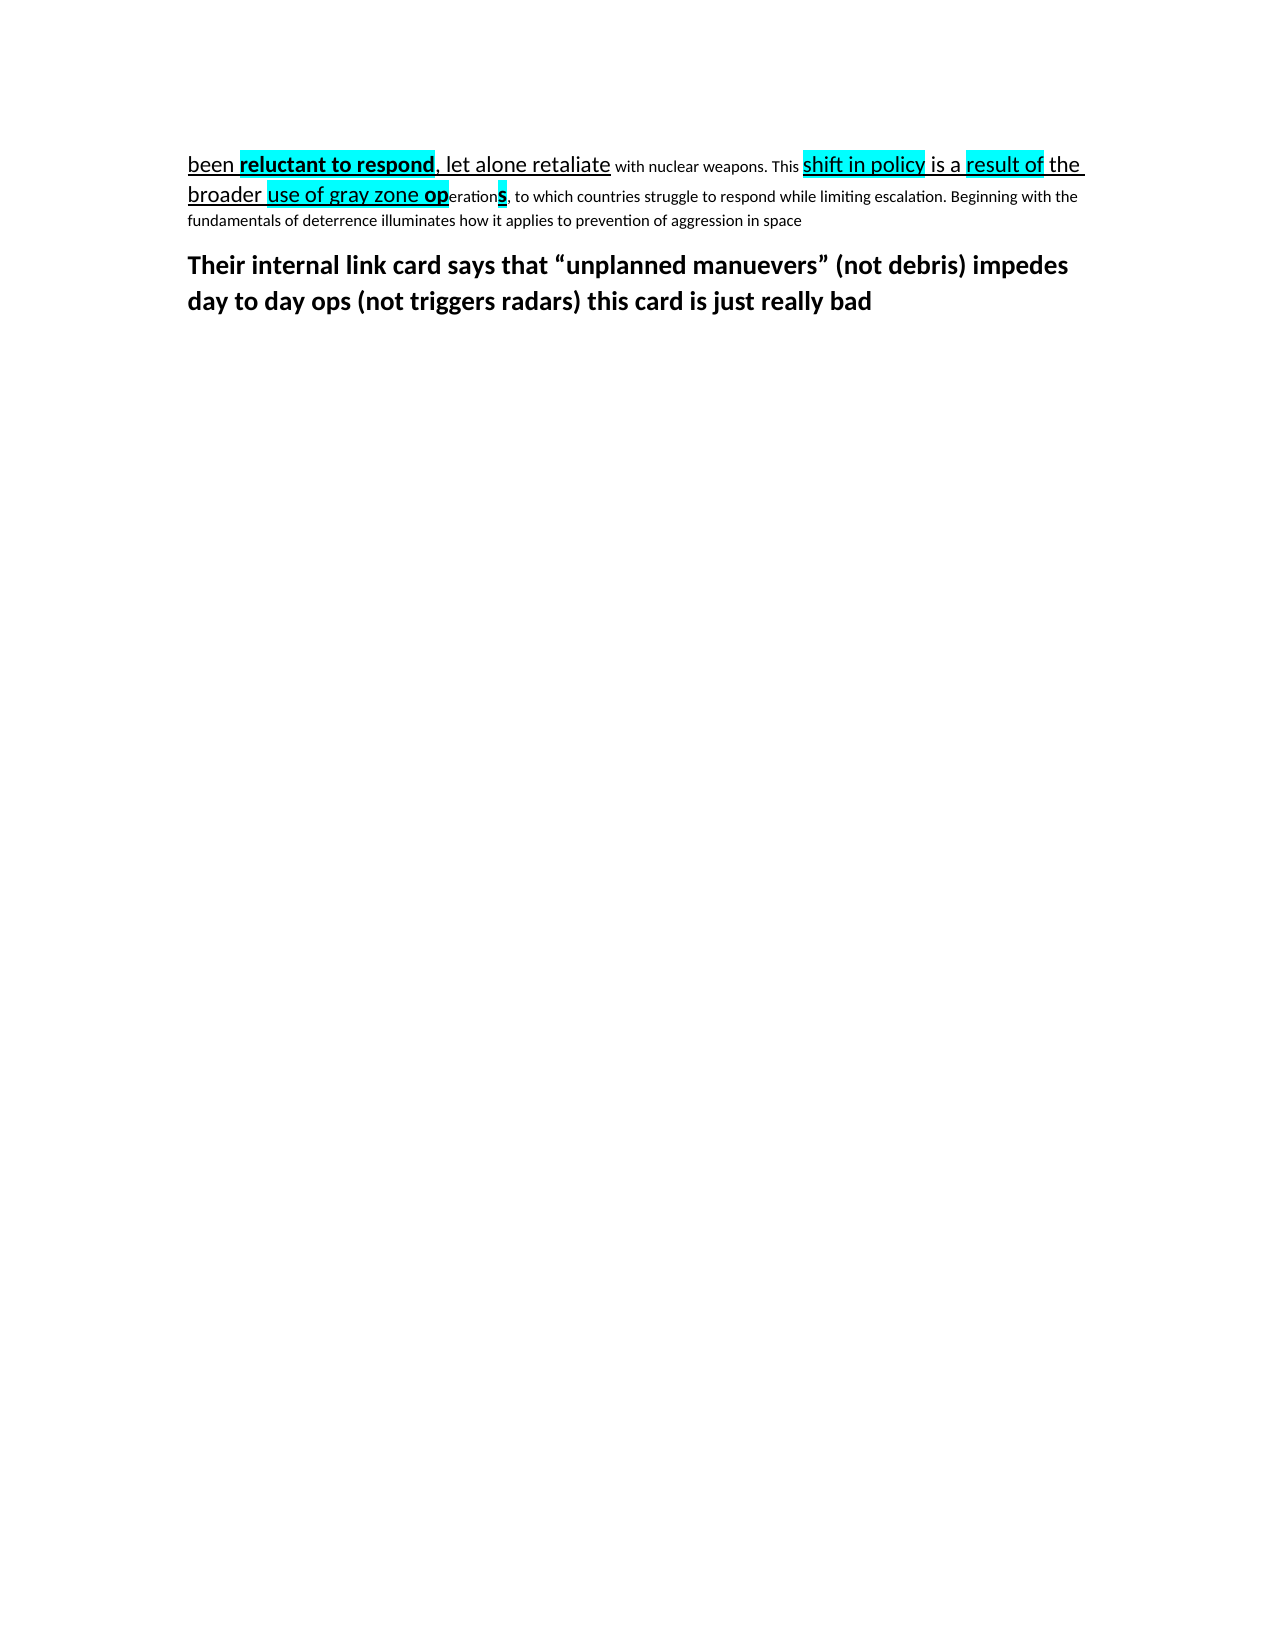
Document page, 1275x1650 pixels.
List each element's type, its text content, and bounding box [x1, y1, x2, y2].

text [187, 150, 1087, 230]
subtitle Their internal link card says that “unplanned manuevers” (not debris) impedes day to day ops (not triggers radars) this card is just really bad [187, 248, 1087, 317]
